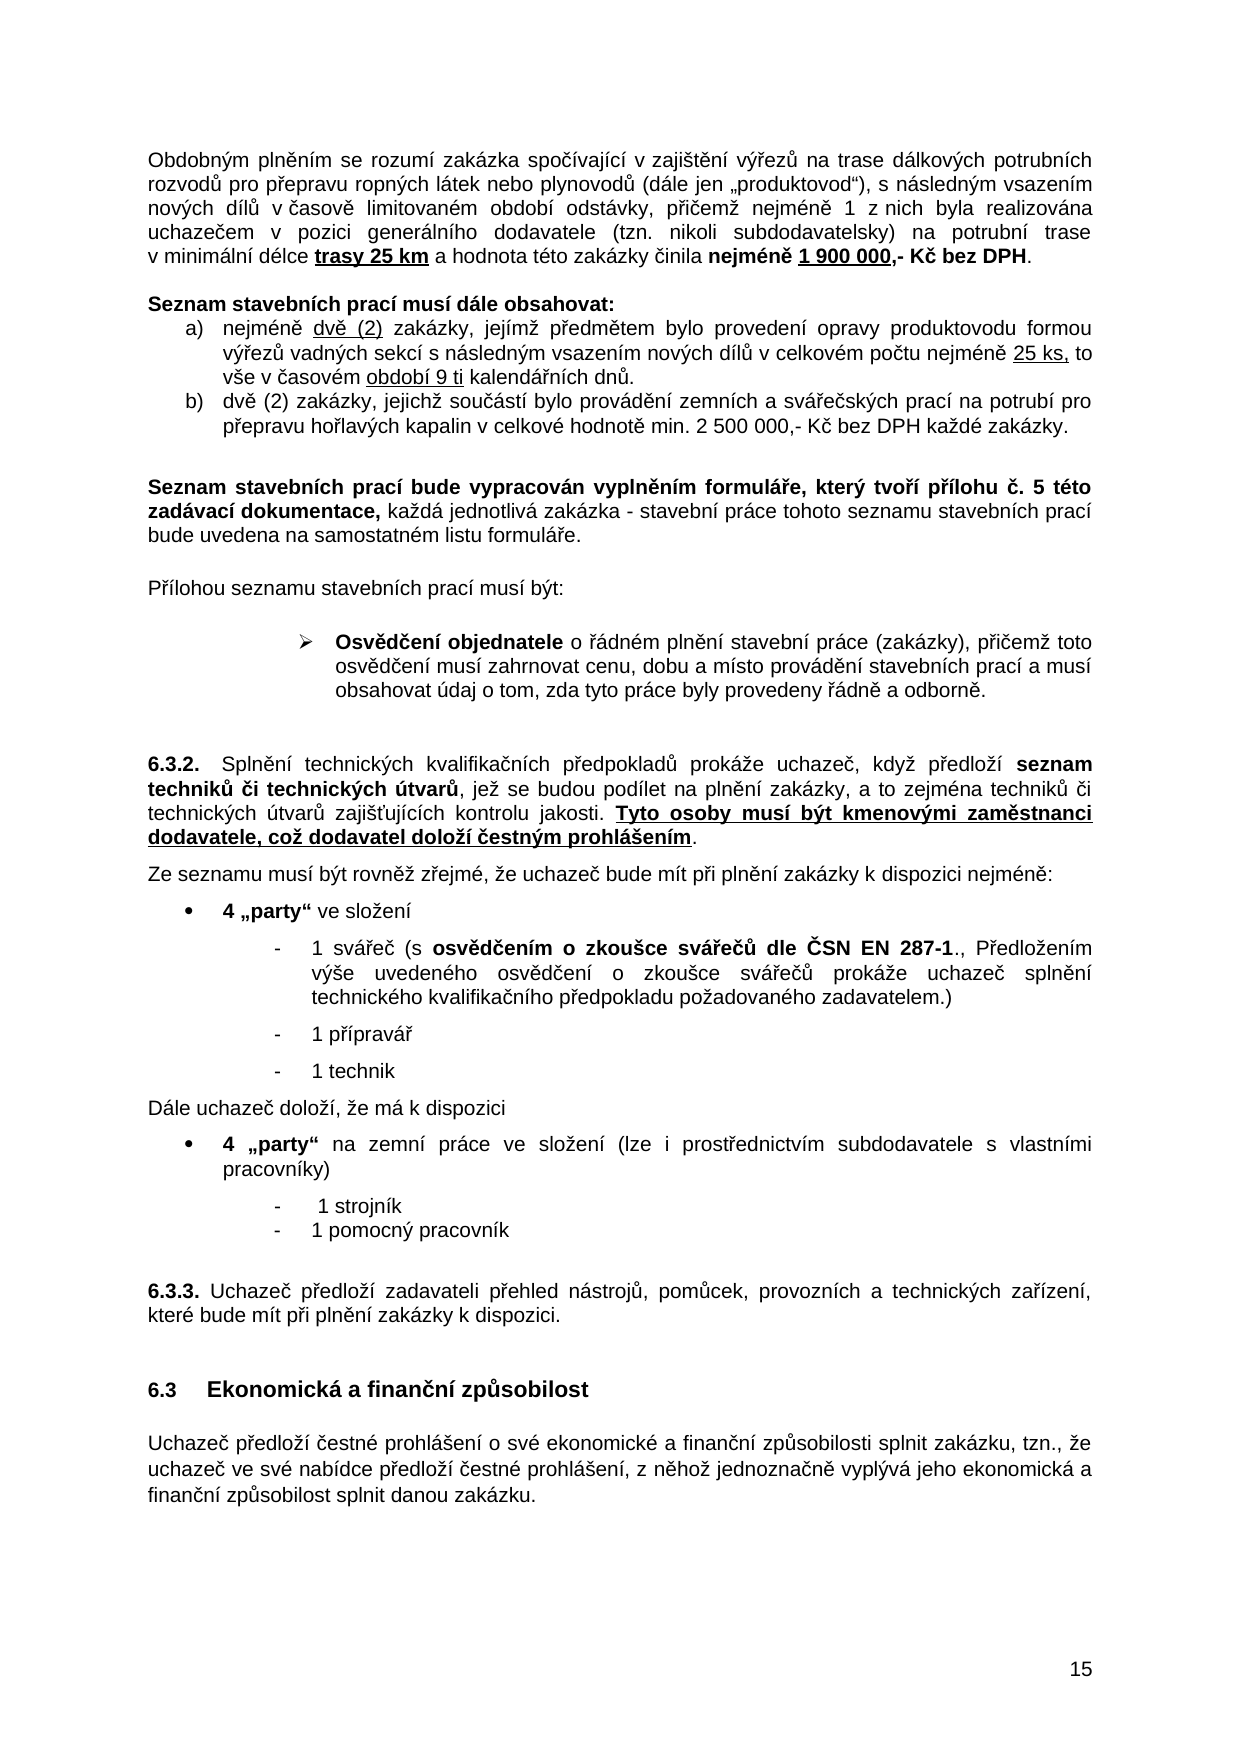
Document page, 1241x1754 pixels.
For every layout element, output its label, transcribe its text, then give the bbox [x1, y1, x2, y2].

list 6.3.3. Uchazeč předloží zadavateli přehled nástrojů, pomůcek, provozních a technických zařízení, které bude mít při plnění zakázky k dispozici. [148, 1279, 1093, 1327]
subtitle Uchazeč předloží čestné prohlášení o své ekonomické a finanční způsobilosti splnit zakázku, tzn., že uchazeč ve své nabídce předloží čestné prohlášení, z něhož jednoznačně vyplývá jeho ekonomická a finanční způsobilost splnit danou zakázku. [148, 1430, 1093, 1507]
text 6.3.2. Splnění technických kvalifikačních předpokladů prokáže uchazeč, když předloží seznam techniků či technických útvarů, jež se budou podílet na plnění zakázky, a to zejména techniků či technických útvarů zajišťujících kontrolu jakosti. Tyto osoby musí být kmenovými zaměstnanci dodavatele, což dodavatel doloží čestným prohlášením. [148, 752, 1093, 849]
text Dále uchazeč doloží, že má k dispozici [148, 1095, 1093, 1119]
list Osvědčení objednatele o řádném plnění stavební práce (zakázky), přičemž toto osvědčení musí zahrnovat cenu, dobu a místo provádění stavebních prací a musí obsahovat údaj o tom, zda tyto práce byly provedeny řádně a odborně. [298, 629, 1093, 702]
text Obdobným plněním se rozumí zakázka spočívající v zajištění výřezů na trase dálkových potrubních rozvodů pro přepravu ropných látek nebo plynovodů (dále jen „produktovod“), s následným vsazením nových dílů v časově limitovaném období odstávky, přičemž nejméně 1 z nich byla realizována uchazečem v pozici generálního dodavatele (tzn. nikoli subdodavatelsky) na potrubní trase v minimální délce trasy 25 km a hodnota této zakázky činila nejméně 1 900 000,- Kč bez DPH. [148, 148, 1093, 267]
list 4 „party“ na zemní práce ve složení (lze i prostřednictvím subdodavatele s vlastními pracovníky) [185, 1132, 1093, 1181]
list 4 „party“ ve složení [185, 899, 1093, 923]
list 1 přípravář [274, 1022, 1093, 1046]
list dvě (2) zakázky, jejichž součástí bylo provádění zemních a svářečských prací na potrubí pro přepravu hořlavých kapalin v celkové hodnotě min. 2 500 000,- Kč bez DPH každé zakázky. [185, 389, 1093, 438]
text Seznam stavebních prací musí dále obsahovat: [148, 292, 1093, 316]
list nejméně dvě (2) zakázky, jejímž předmětem bylo provedení opravy produktovodu formou výřezů vadných sekcí s následným vsazením nových dílů v celkovém počtu nejméně 25 ks, to vše v časovém období 9 ti kalendářních dnů. [185, 316, 1093, 389]
list 1 strojník [274, 1193, 1093, 1217]
text Přílohou seznamu stavebních prací musí být: [148, 576, 1093, 600]
list 1 svářeč (s osvědčením o zkoušce svářečů dle ČSN EN 287-1., Předložením výše uvedeného osvědčení o zkoušce svářečů prokáže uchazeč splnění technického kvalifikačního předpokladu požadovaného zadavatelem.) [274, 936, 1093, 1009]
text Ze seznamu musí být rovněž zřejmé, že uchazeč bude mít při plnění zakázky k dispozici nejméně: [148, 862, 1093, 886]
list 1 technik [274, 1058, 1093, 1082]
list Seznam stavebních prací bude vypracován vyplněním formuláře, který tvoří přílohu č. 5 této zadávací dokumentace, každá jednotlivá zakázka - stavební práce tohoto seznamu stavebních prací bude uvedena na samostatném listu formuláře. [148, 475, 1093, 547]
list 1 pomocný pracovník [274, 1218, 1093, 1242]
subtitle Ekonomická a finanční způsobilost [148, 1376, 1093, 1403]
